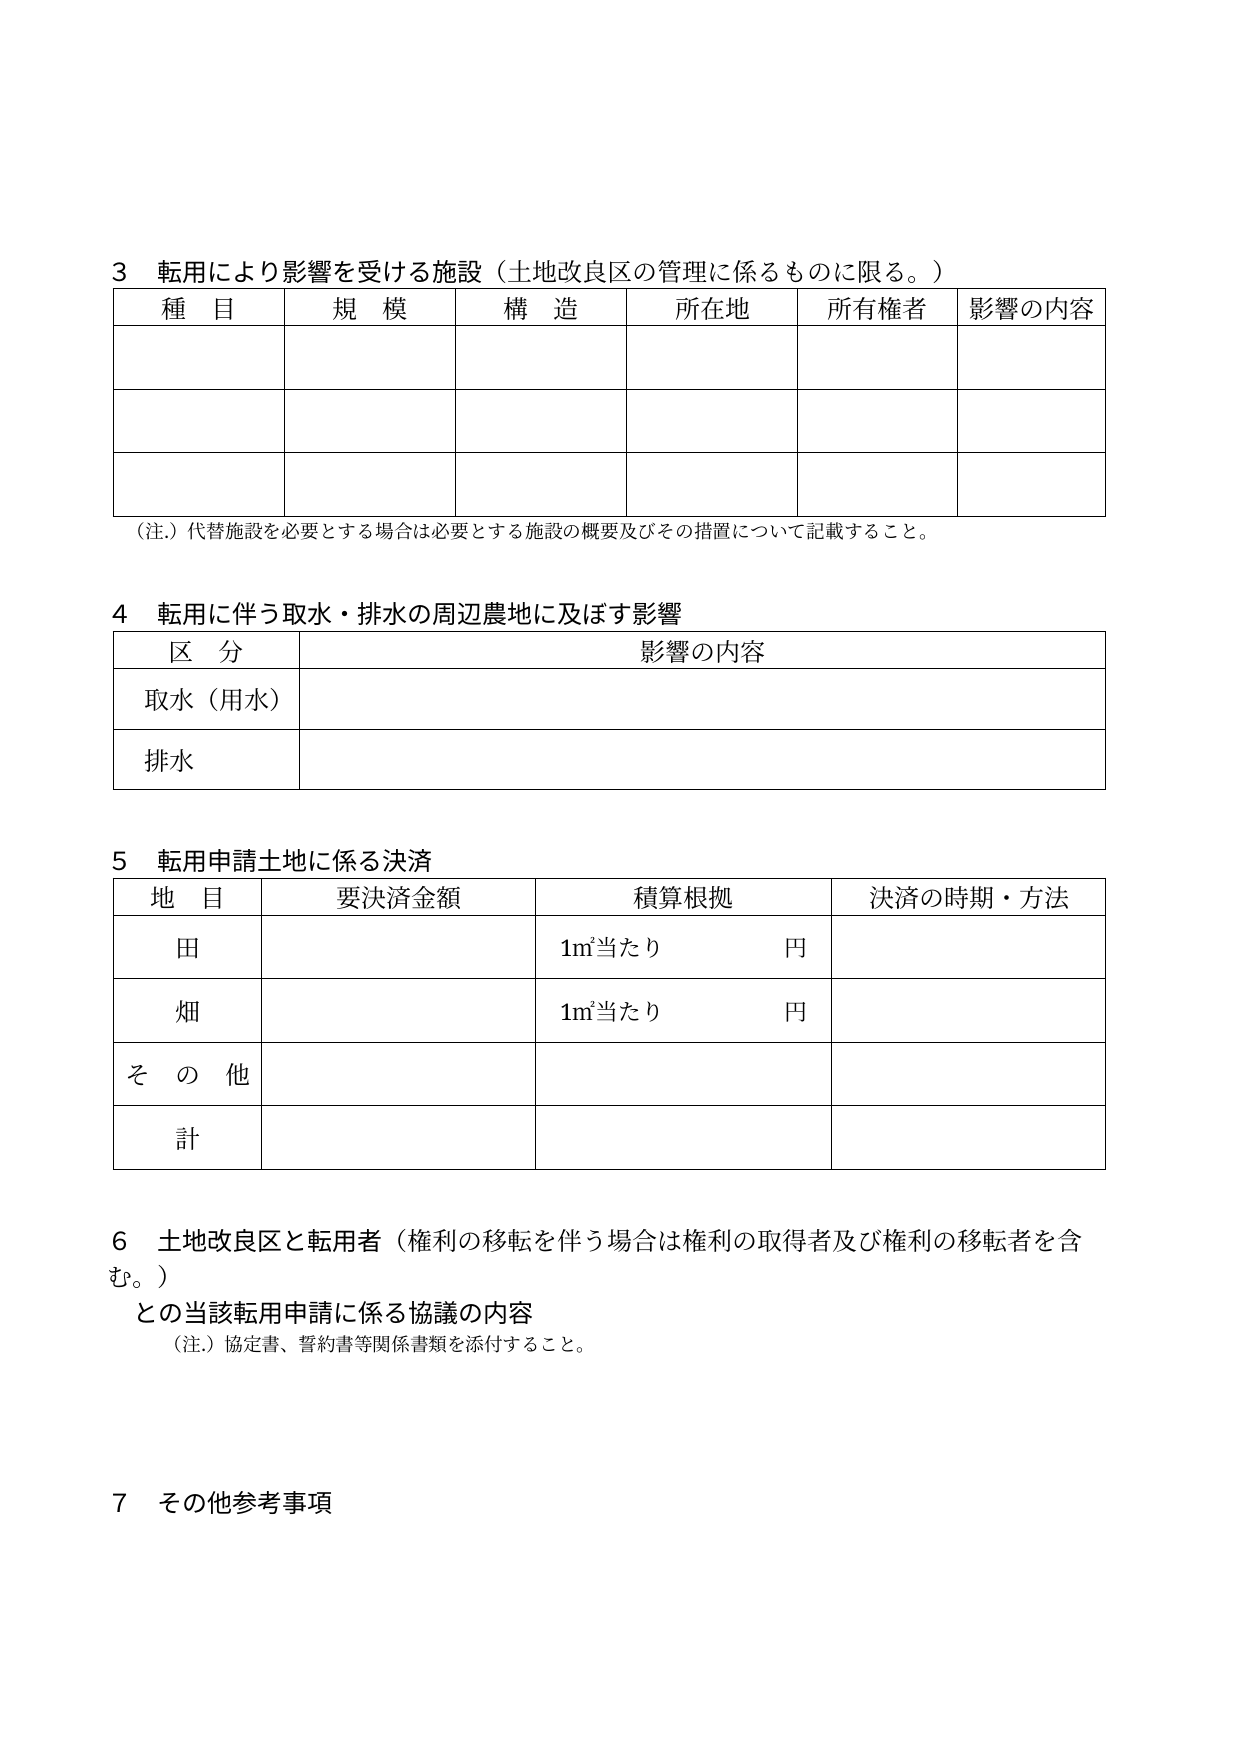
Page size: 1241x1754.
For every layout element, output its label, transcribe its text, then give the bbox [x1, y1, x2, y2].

table_cell [456, 453, 626, 516]
table_cell [114, 326, 284, 389]
text ６ 土地改良区と転用者（権利の移転を伴う場合は権利の取得者及び権利の移転者を含む。） [107, 1221, 1133, 1293]
table_cell [114, 453, 284, 516]
text ４ 転用に伴う取水・排水の周辺農地に及ぼす影響 [107, 595, 1133, 631]
table_cell [300, 730, 1105, 789]
table_header 所有権者 [798, 289, 957, 325]
table_header 影響の内容 [958, 289, 1105, 325]
table_header 積算根拠 [536, 879, 831, 915]
text との当該転用申請に係る協議の内容 [107, 1293, 1133, 1329]
table_header 規 模 [285, 289, 455, 325]
table_cell 田 [114, 916, 261, 978]
table_cell [958, 390, 1105, 452]
table_cell 取水（用水） [114, 669, 299, 729]
table_cell [958, 453, 1105, 516]
table_cell 排水 [114, 730, 299, 789]
text ３ 転用により影響を受ける施設（土地改良区の管理に係るものに限る。） [107, 252, 1133, 288]
table_cell [300, 669, 1105, 729]
table_cell [798, 453, 957, 516]
table_cell [262, 979, 535, 1042]
table_cell [262, 1106, 535, 1169]
table_header 決済の時期・方法 [832, 879, 1105, 915]
text （注.）代替施設を必要とする場合は必要とする施設の概要及びその措置について記載すること。 [107, 517, 1133, 544]
table_header 所在地 [627, 289, 797, 325]
table_cell [456, 390, 626, 452]
table_cell [285, 326, 455, 389]
table_cell [262, 1043, 535, 1105]
table_cell [832, 1106, 1105, 1169]
table_cell [114, 390, 284, 452]
table_cell [285, 453, 455, 516]
table_header 要決済金額 [262, 879, 535, 915]
table_header 構 造 [456, 289, 626, 325]
table_cell [832, 979, 1105, 1042]
table_cell [832, 1043, 1105, 1105]
table_cell 畑 [114, 979, 261, 1042]
text ５ 転用申請土地に係る決済 [107, 841, 1133, 878]
table_header 地 目 [114, 879, 261, 915]
text （注.）協定書、誓約書等関係書類を添付すること。 [107, 1329, 1133, 1356]
table_header 種 目 [114, 289, 284, 325]
table_cell [627, 453, 797, 516]
table_cell [627, 326, 797, 389]
table_header 区 分 [114, 632, 299, 668]
table_cell [798, 390, 957, 452]
table_cell [536, 1106, 831, 1169]
table_cell [958, 326, 1105, 389]
table_cell [285, 390, 455, 452]
table_cell [798, 326, 957, 389]
table_cell そ の 他 [114, 1043, 261, 1105]
table_cell [627, 390, 797, 452]
table_cell [536, 1043, 831, 1105]
table_cell 1㎡当たり 円 [536, 916, 831, 978]
table_cell 計 [114, 1106, 261, 1169]
table_cell 1㎡当たり 円 [536, 979, 831, 1042]
table_header 影響の内容 [300, 632, 1105, 668]
table_cell [832, 916, 1105, 978]
table_cell [456, 326, 626, 389]
text ７ その他参考事項 [107, 1484, 1133, 1520]
table_cell [262, 916, 535, 978]
